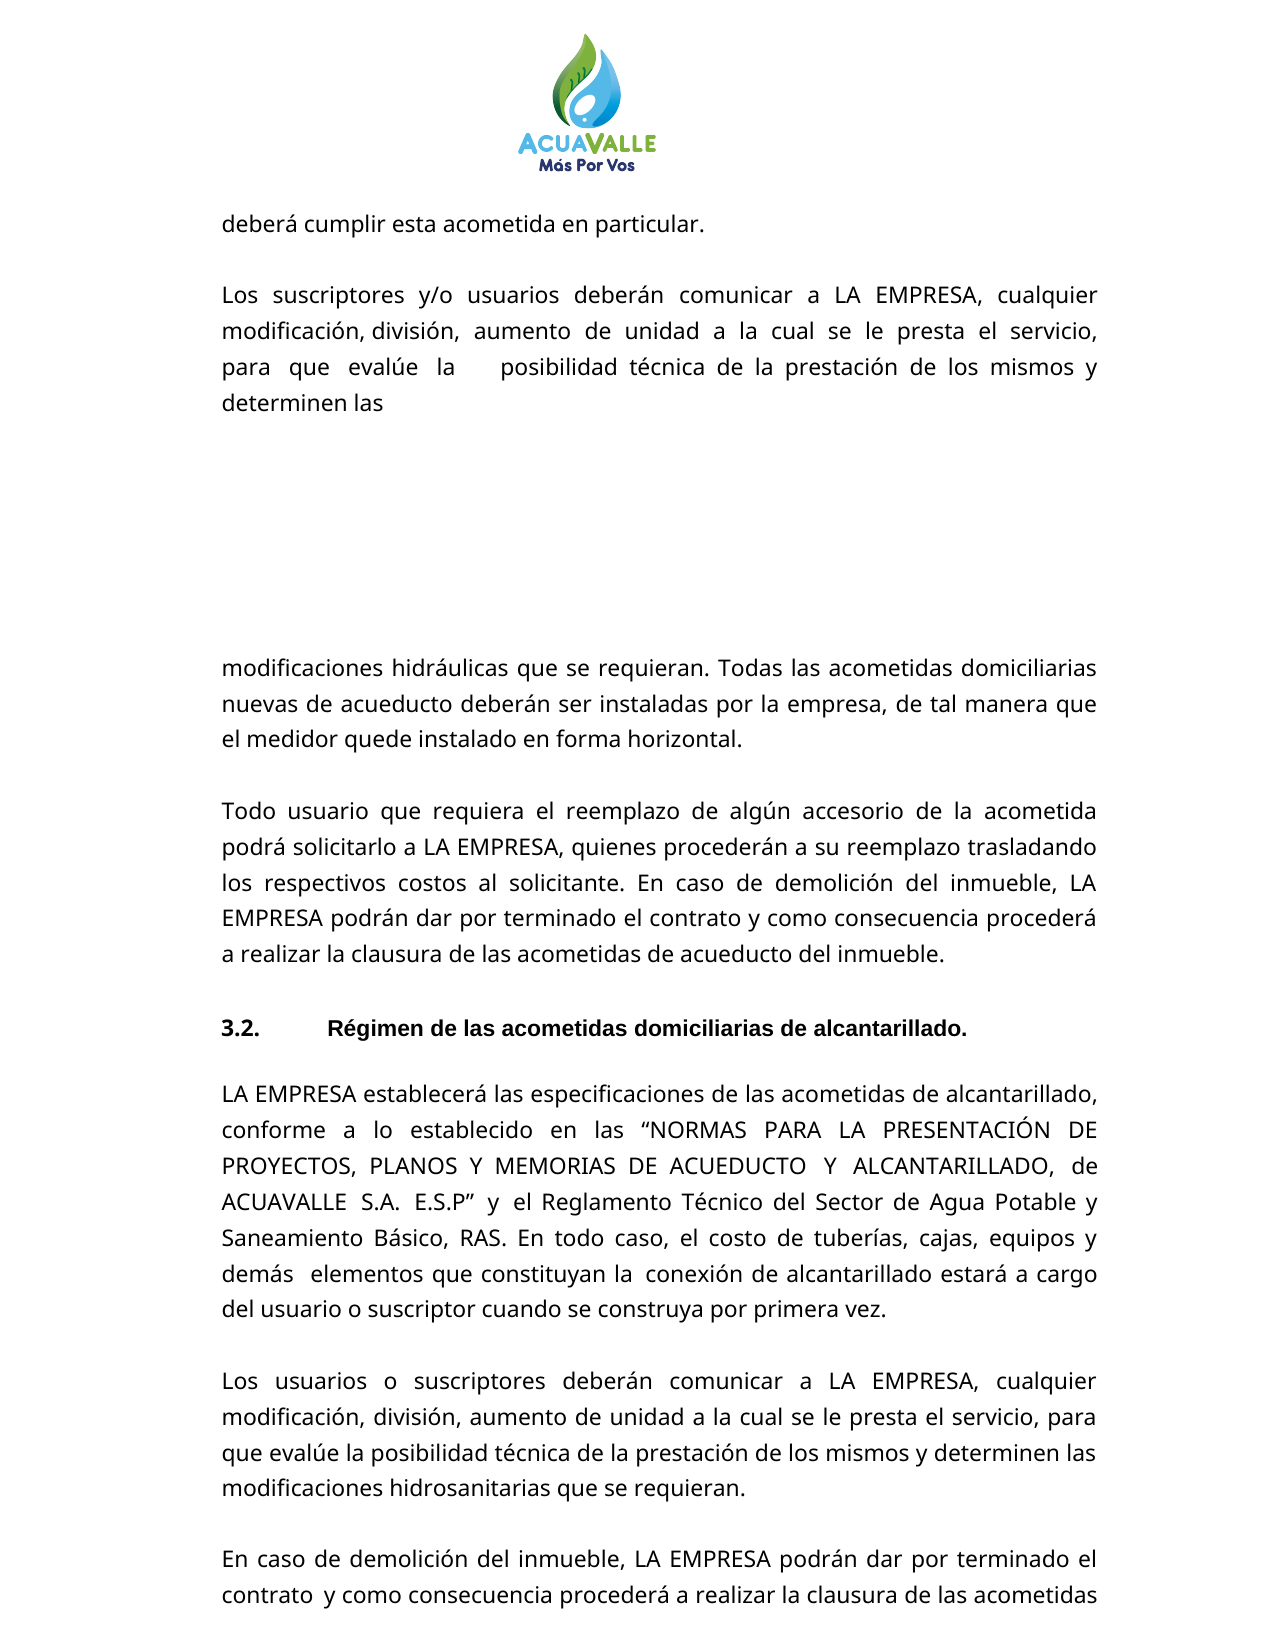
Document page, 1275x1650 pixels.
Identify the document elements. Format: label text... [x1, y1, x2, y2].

list LA EMPRESA establecerá las especificaciones de las acometidas de alcantarillado, conforme a lo establecido en las “NORMAS PARA LA PRESENTACIÓN DE PROYECTOS, PLANOS Y MEMORIAS DE ACUEDUCTO Y ALCANTARILLADO, de ACUAVALLE S.A. E.S.P” y el Reglamento Técnico del Sector de Agua Potable y Saneamiento Básico, RAS. En todo caso, el costo de tuberías, cajas, equipos y demás elementos que constituyan la conexión de alcantarillado estará a cargo del usuario o suscriptor cuando se construya por primera vez. [221, 1078, 1098, 1325]
picture [514, 31, 660, 176]
text Todo usuario que requiera el reemplazo de algún accesorio de la acometida podrá solicitarlo a LA EMPRESA, quienes procederán a su reemplazo trasladando los respectivos costos al solicitante. En caso de demolición del inmueble, LA EMPRESA podrán dar por terminado el contrato y como consecuencia procederá a realizar la clausura de las acometidas de acueducto del inmueble. [221, 794, 1098, 969]
text Los suscriptores y/o usuarios deberán comunicar a LA EMPRESA, cualquier modificación, división, aumento de unidad a la cual se le presta el servicio, para que evalúe la posibilidad técnica de la prestación de los mismos y determinen las [221, 279, 1098, 418]
list Régimen de las acometidas domiciliarias de alcantarillado. [221, 1011, 1098, 1043]
text Los usuarios o suscriptores deberán comunicar a LA EMPRESA, cualquier modificación, división, aumento de unidad a la cual se le presta el servicio, para que evalúe la posibilidad técnica de la prestación de los mismos y determinen las modificaciones hidrosanitarias que se requieran. [221, 1364, 1098, 1504]
text modificaciones hidráulicas que se requieran. Todas las acometidas domiciliarias nuevas de acueducto deberán ser instaladas por la empresa, de tal manera que el medidor quede instalado en forma horizontal. [221, 652, 1098, 755]
